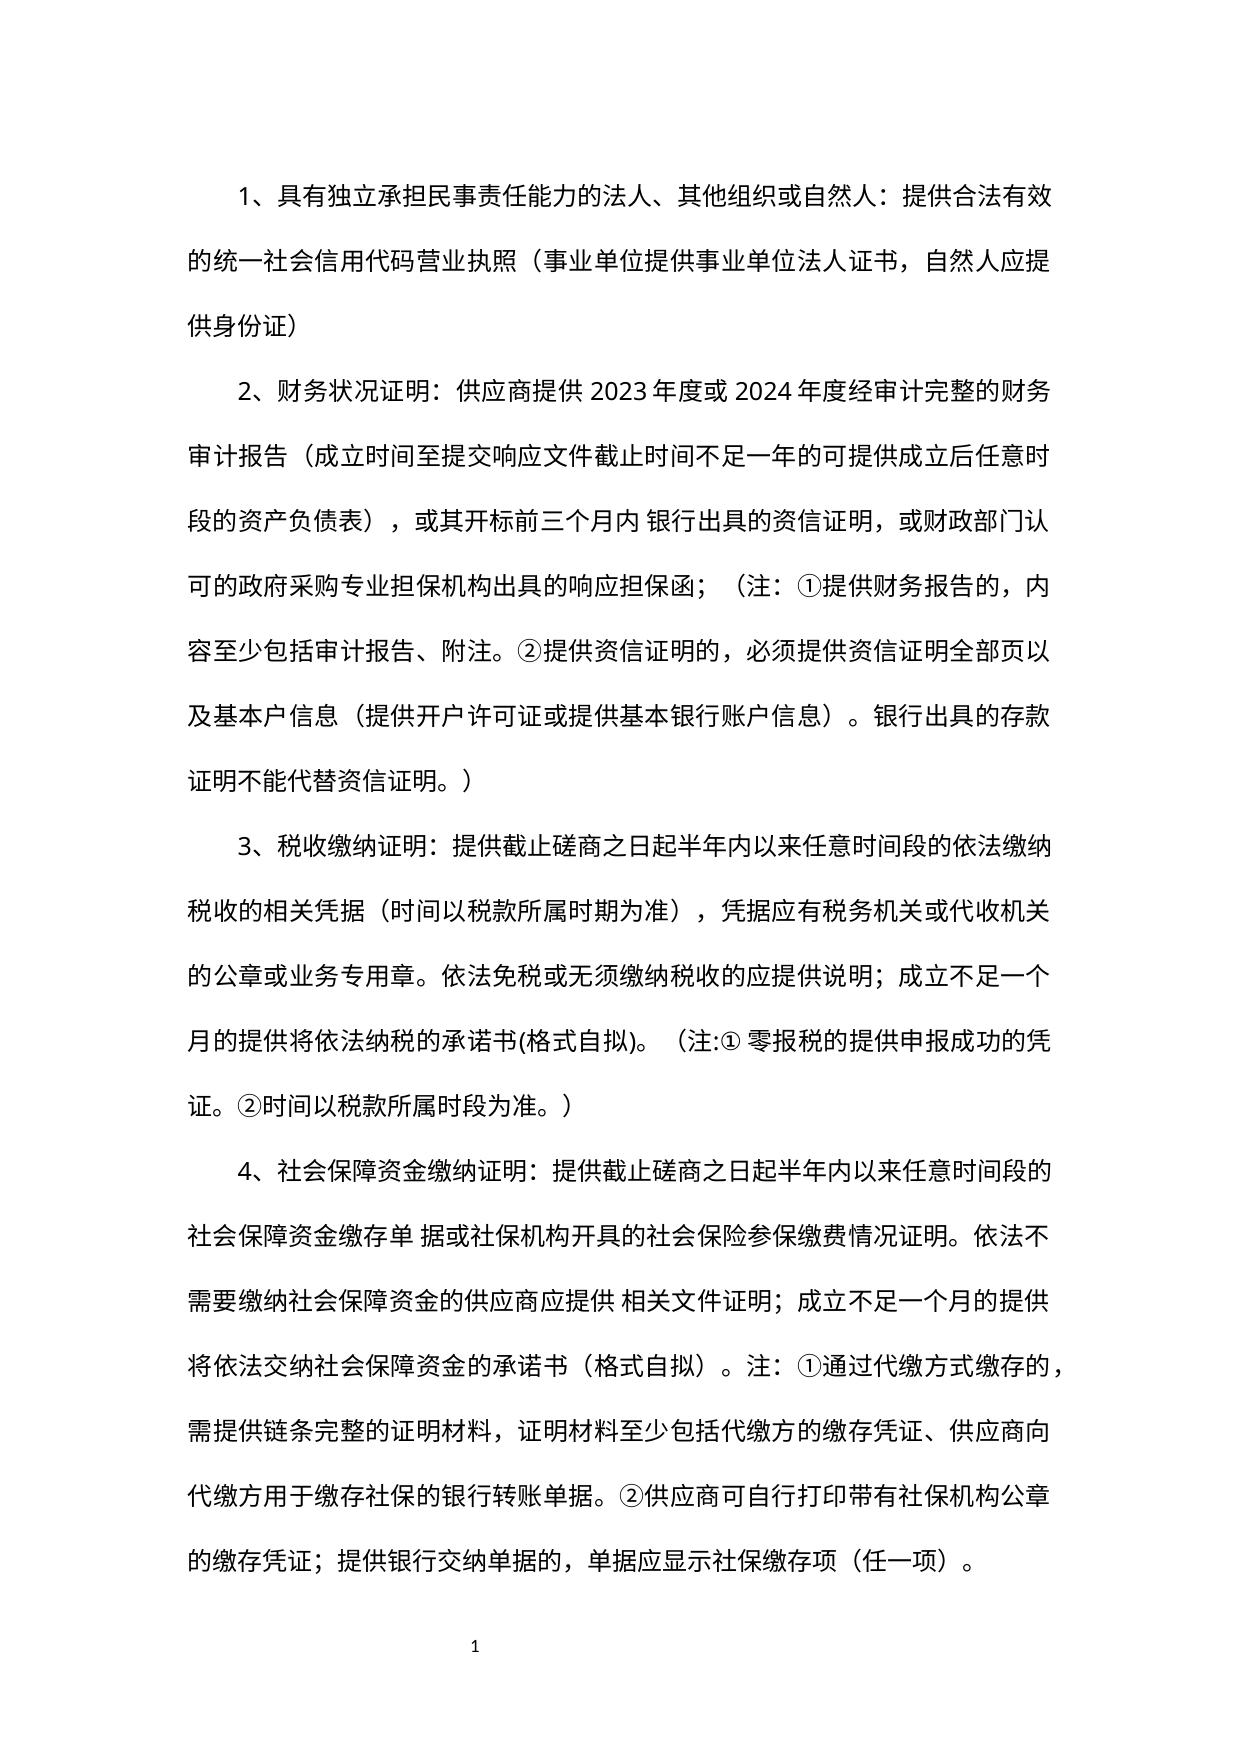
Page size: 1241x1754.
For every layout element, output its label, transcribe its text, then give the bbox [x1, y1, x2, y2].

list 4、社会保障资金缴纳证明：提供截止磋商之日起半年内以来任意时间段的社会保障资金缴存单 据或社保机构开具的社会保险参保缴费情况证明。依法不需要缴纳社会保障资金的供应商应提供 相关文件证明；成立不足一个月的提供将依法交纳社会保障资金的承诺书（格式自拟）。注：①通过代缴方式缴存的，需提供链条完整的证明材料，证明材料至少包括代缴方的缴存凭证、供应商向代缴方用于缴存社保的银行转账单据。②供应商可自行打印带有社保机构公章的缴存凭证；提供银行交纳单据的，单据应显示社保缴存项（任一项）。 [187, 1137, 1053, 1592]
list 2、财务状况证明：供应商提供2023年度或2024年度经审计完整的财务审计报告（成立时间至提交响应文件截止时间不足一年的可提供成立后任意时段的资产负债表），或其开标前三个月内 银行出具的资信证明，或财政部门认可的政府采购专业担保机构出具的响应担保函；（注：①提供财务报告的，内容至少包括审计报告、附注。②提供资信证明的，必须提供资信证明全部页以及基本户信息（提供开户许可证或提供基本银行账户信息）。银行出具的存款证明不能代替资信证明。） [187, 357, 1053, 812]
list 3、税收缴纳证明：提供截止磋商之日起半年内以来任意时间段的依法缴纳税收的相关凭据（时间以税款所属时期为准），凭据应有税务机关或代收机关的公章或业务专用章。依法免税或无须缴纳税收的应提供说明；成立不足一个月的提供将依法纳税的承诺书(格式自拟)。（注:①零报税的提供申报成功的凭证。②时间以税款所属时段为准。） [187, 812, 1053, 1137]
list 1、具有独立承担民事责任能力的法人、其他组织或自然人：提供合法有效的统一社会信用代码营业执照（事业单位提供事业单位法人证书，自然人应提供身份证） [187, 162, 1053, 357]
